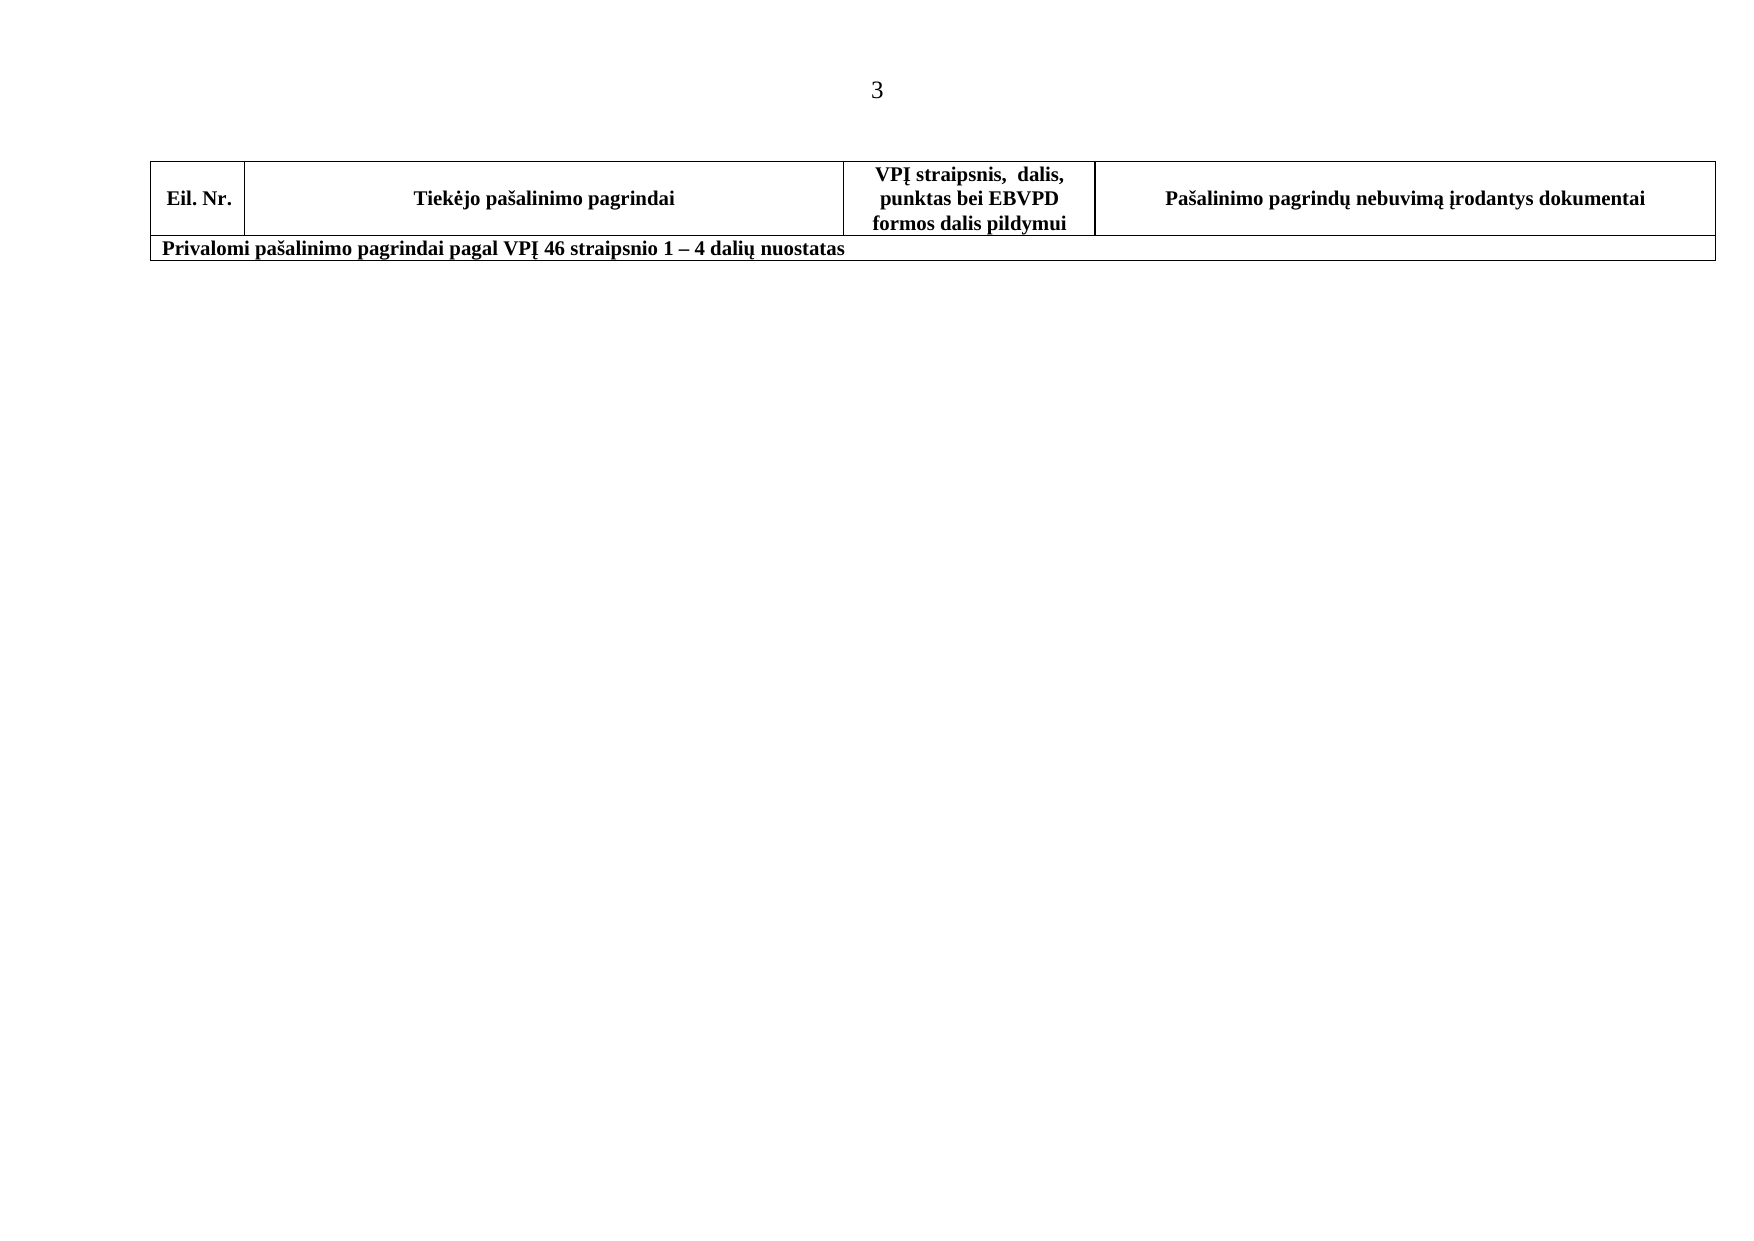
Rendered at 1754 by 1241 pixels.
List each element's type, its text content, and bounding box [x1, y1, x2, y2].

table_header Tiekėjo pašalinimo pagrindai [245, 162, 843, 234]
table_header VPĮ straipsnis, dalis, punktas bei EBVPD formos dalis pildymui [844, 162, 1094, 234]
table_cell Privalomi pašalinimo pagrindai pagal VPĮ 46 straipsnio 1 – 4 dalių nuostatas [151, 236, 1715, 259]
table_header Pašalinimo pagrindų nebuvimą įrodantys dokumentai [1096, 162, 1715, 234]
table_header Eil. Nr. [151, 162, 244, 234]
